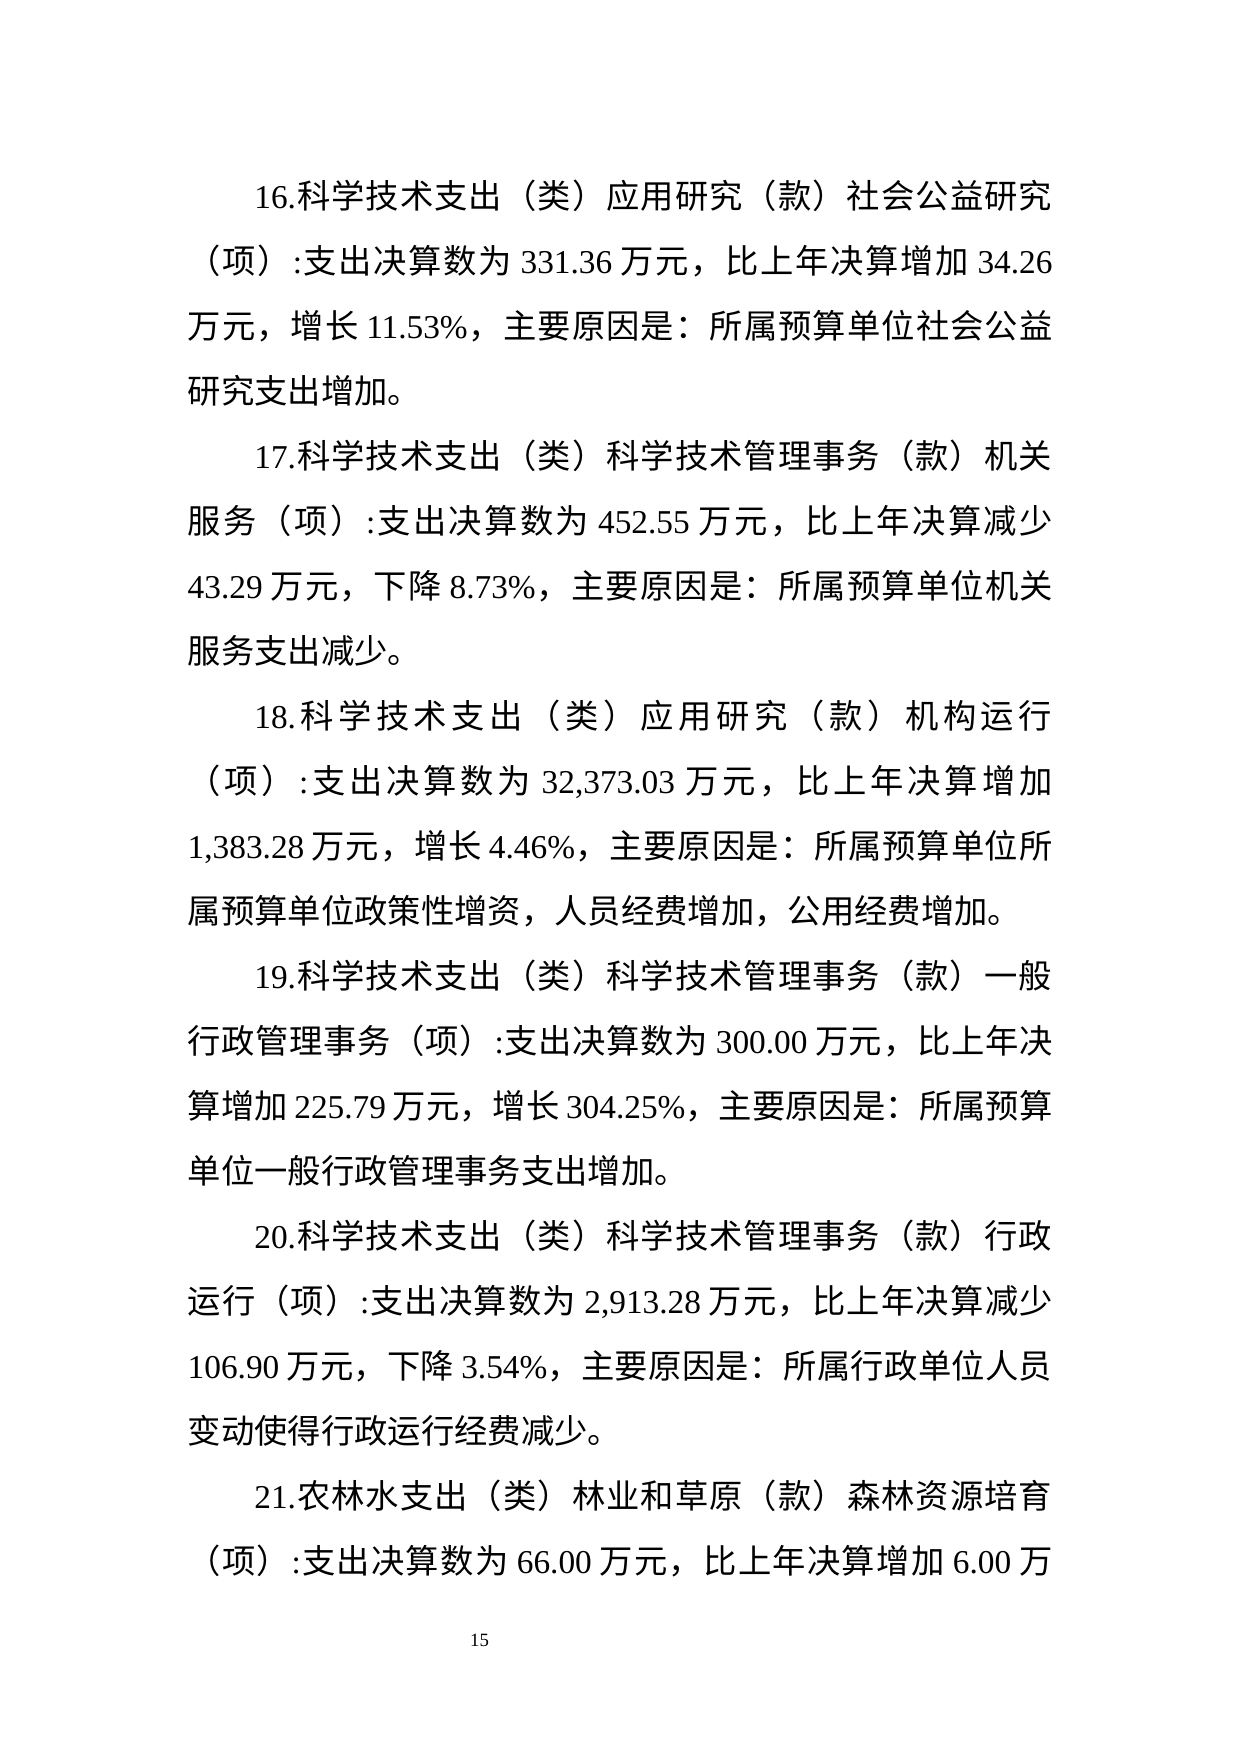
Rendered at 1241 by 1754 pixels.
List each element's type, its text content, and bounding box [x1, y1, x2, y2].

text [187, 1462, 1053, 1592]
text 19.科学技术支出（类）科学技术管理事务（款）一般行政管理事务（项）:支出决算数为300.00万元，比上年决算增加225.79万元，增长304.25%，主要原因是：所属预算单位一般行政管理事务支出增加。 [187, 942, 1053, 1202]
text 17.科学技术支出（类）科学技术管理事务（款）机关服务（项）:支出决算数为452.55万元，比上年决算减少43.29万元，下降8.73%，主要原因是：所属预算单位机关服务支出减少。 [187, 422, 1053, 682]
text 20.科学技术支出（类）科学技术管理事务（款）行政运行（项）:支出决算数为2,913.28万元，比上年决算减少106.90万元，下降3.54%，主要原因是：所属行政单位人员变动使得行政运行经费减少。 [187, 1202, 1053, 1462]
text 16.科学技术支出（类）应用研究（款）社会公益研究（项）:支出决算数为331.36万元，比上年决算增加34.26万元，增长11.53%，主要原因是：所属预算单位社会公益研究支出增加。 [187, 162, 1053, 422]
text 18.科学技术支出（类）应用研究（款）机构运行（项）:支出决算数为32,373.03万元，比上年决算增加1,383.28万元，增长4.46%，主要原因是：所属预算单位所属预算单位政策性增资，人员经费增加，公用经费增加。 [187, 682, 1053, 942]
